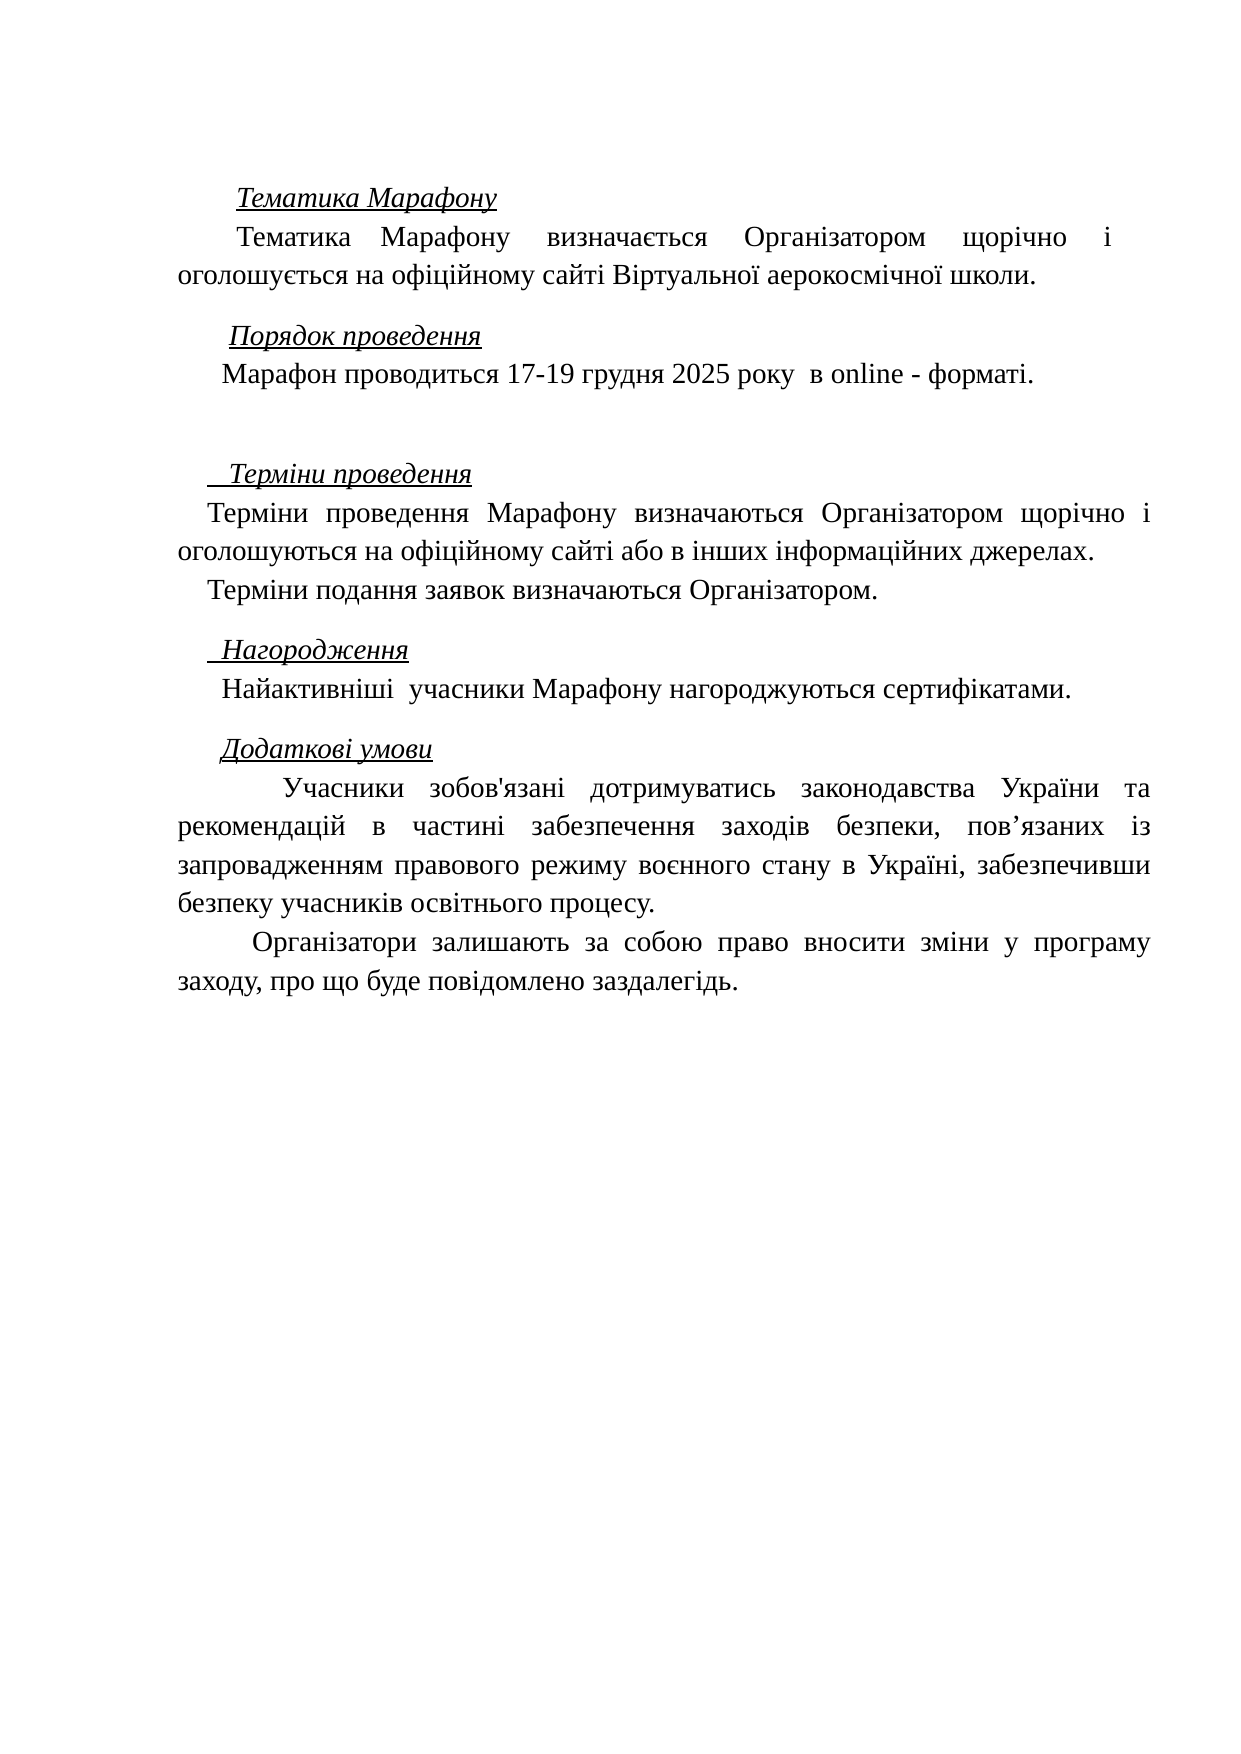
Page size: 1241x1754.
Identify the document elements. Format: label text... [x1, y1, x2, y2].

text Нагородження [177, 632, 1152, 666]
text Організатори залишають за собою право вносити зміни у програму заходу, про що буде повідомлено заздалегідь. [177, 924, 1152, 996]
text Тематика Марафону визначається Організатором щорічно і оголошується на офіційному сайті Віртуальної аерокосмічної школи. [177, 219, 1152, 291]
text Марафон проводиться 17-19 грудня 2025 року в online - форматі. [177, 357, 1152, 390]
list Терміни проведення [177, 456, 1152, 490]
list Учасники зобов'язані дотримуватись законодавства України та рекомендацій в частині забезпечення заходів безпеки, пов’язаних із запровадженням правового режиму воєнного стану в Україні, забезпечивши безпеку учасників освітнього процесу. [177, 770, 1152, 919]
text Терміни проведення Марафону визначаються Організатором щорічно і оголошуються на офіційному сайті або в інших інформаційних джерелах. [177, 495, 1152, 567]
text Порядок проведення [177, 318, 1152, 352]
text Терміни подання заявок визначаються Організатором. [177, 572, 1152, 605]
text Тематика Марафону [177, 180, 1105, 214]
text Найактивніші учасники Марафону нагороджуються сертифікатами. [177, 671, 1152, 704]
text Додаткові умови [177, 731, 1152, 765]
